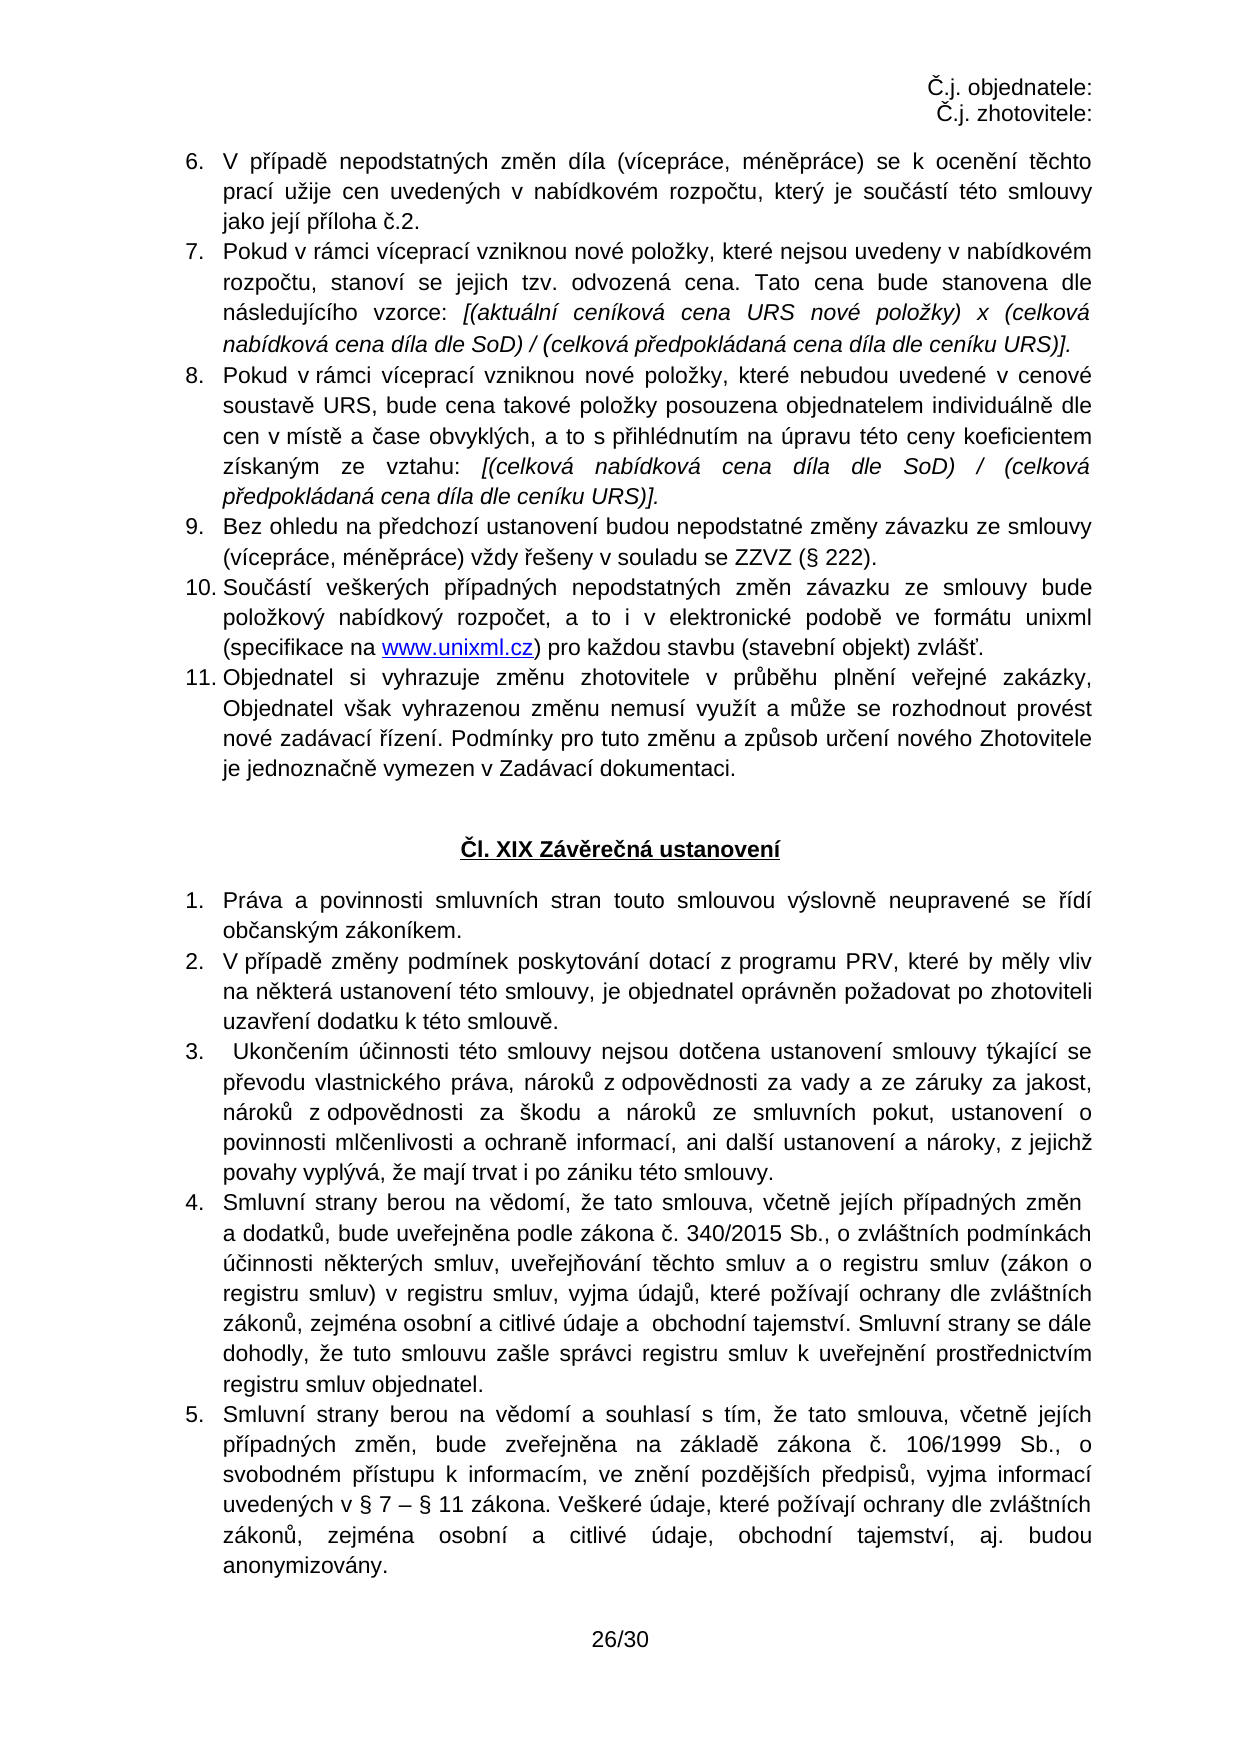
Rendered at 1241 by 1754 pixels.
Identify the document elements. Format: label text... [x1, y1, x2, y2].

list V případě nepodstatných změn díla (vícepráce, méněpráce) se k ocenění těchto prací užije cen uvedených v nabídkovém rozpočtu, který je součástí této smlouvy jako její příloha č.2. [185, 148, 1093, 234]
list Ukončením účinnosti této smlouvy nejsou dotčena ustanovení smlouvy týkající se převodu vlastnického práva, nároků z odpovědnosti za vady a ze záruky za jakost, nároků z odpovědnosti za škodu a nároků ze smluvních pokut, ustanovení o povinnosti mlčenlivosti a ochraně informací, ani další ustanovení a nároky, z jejichž povahy vyplývá, že mají trvat i po zániku této smlouvy. [185, 1038, 1093, 1186]
list V případě změny podmínek poskytování dotací z programu PRV, které by měly vliv na některá ustanovení této smlouvy, je objednatel oprávněn požadovat po zhotoviteli uzavření dodatku k této smlouvě. [185, 948, 1093, 1034]
list Práva a povinnosti smluvních stran touto smlouvou výslovně neupravené se řídí občanským zákoníkem. [185, 887, 1093, 944]
list Objednatel si vyhrazuje změnu zhotovitele v průběhu plnění veřejné zakázky, Objednatel však vyhrazenou změnu nemusí využít a může se rozhodnout provést nové zadávací řízení. Podmínky pro tuto změnu a způsob určení nového Zhotovitele je jednoznačně vymezen v Zadávací dokumentaci. [185, 664, 1093, 781]
list Pokud v rámci víceprací vzniknou nové položky, které nejsou uvedeny v nabídkovém rozpočtu, stanoví se jejich tzv. odvozená cena. Tato cena bude stanovena dle následujícího vzorce: [(aktuální ceníková cena URS nové položky) x (celková nabídková cena díla dle SoD) / (celková předpokládaná cena díla dle ceníku URS)]. [185, 238, 1093, 358]
list Smluvní strany berou na vědomí a souhlasí s tím, že tato smlouva, včetně jejích případných změn, bude zveřejněna na základě zákona č. 106/1999 Sb., o svobodném přístupu k informacím, ve znění pozdějších předpisů, vyjma informací uvedených v § 7 – § 11 zákona. Veškeré údaje, které požívají ochrany dle zvláštních zákonů, zejména osobní a citlivé údaje, obchodní tajemství, aj. budou anonymizovány. [185, 1401, 1093, 1578]
list Pokud v rámci víceprací vzniknou nové položky, které nebudou uvedené v cenové soustavě URS, bude cena takové položky posouzena objednatelem individuálně dle cen v místě a čase obvyklých, a to s přihlédnutím na úpravu této ceny koeficientem získaným ze vztahu: [(celková nabídková cena díla dle SoD) / (celková předpokládaná cena díla dle ceníku URS)]. [185, 362, 1093, 509]
list Bez ohledu na předchozí ustanovení budou nepodstatné změny závazku ze smlouvy (vícepráce, méněpráce) vždy řešeny v souladu se ZZVZ (§ 222). [185, 513, 1093, 570]
list Součástí veškerých případných nepodstatných změn závazku ze smlouvy bude položkový nabídkový rozpočet, a to i v elektronické podobě ve formátu unixml (specifikace na www.unixml.cz) pro každou stavbu (stavební objekt) zvlášť. [185, 574, 1093, 661]
list Smluvní strany berou na vědomí, že tato smlouva, včetně jejích případných změn a dodatků, bude uveřejněna podle zákona č. 340/2015 Sb., o zvláštních podmínkách účinnosti některých smluv, uveřejňování těchto smluv a o registru smluv (zákon o registru smluv) v registru smluv, vyjma údajů, které požívají ochrany dle zvláštních zákonů, zejména osobní a citlivé údaje a obchodní tajemství. Smluvní strany se dále dohodly, že tuto smlouvu zašle správci registru smluv k uveřejnění prostřednictvím registru smluv objednatel. [185, 1189, 1093, 1397]
text Čl. XIX Závěrečná ustanovení [148, 836, 1093, 863]
